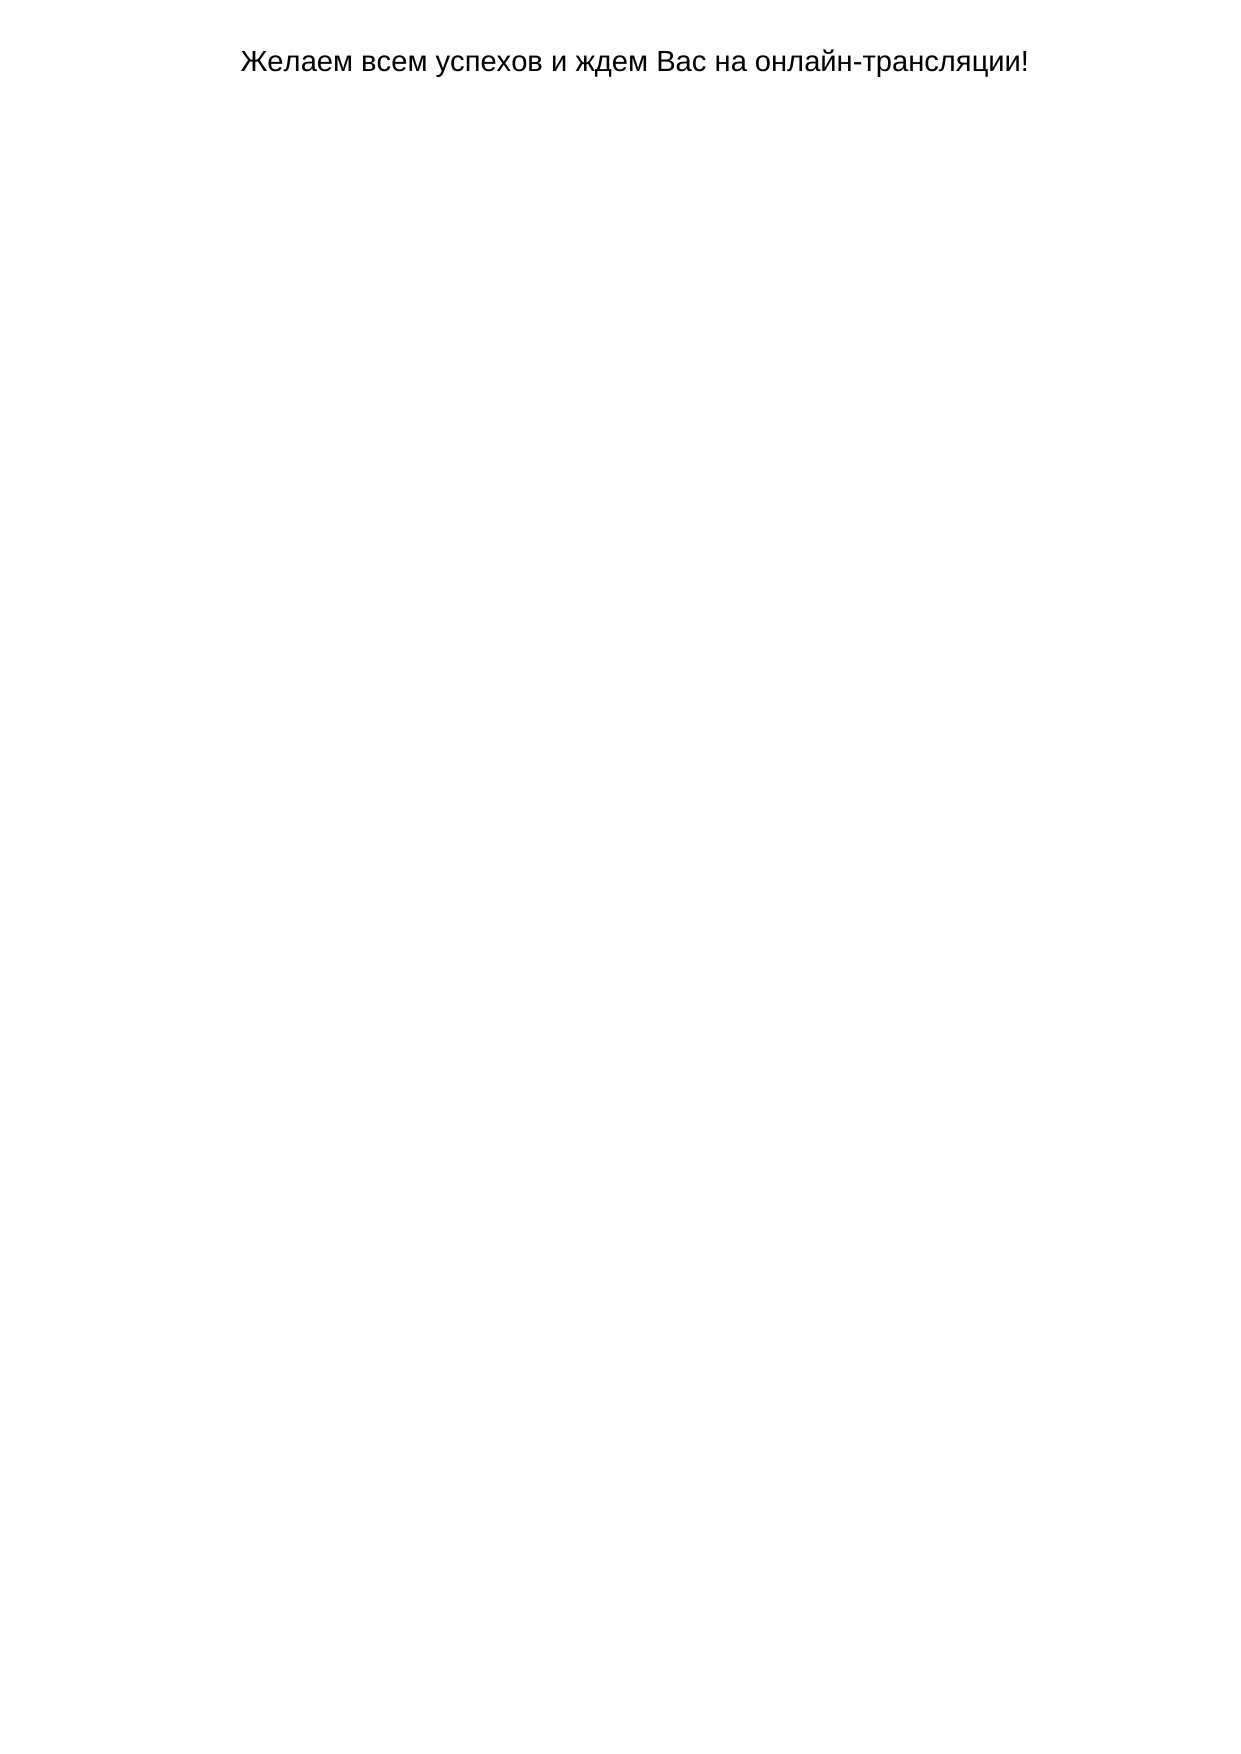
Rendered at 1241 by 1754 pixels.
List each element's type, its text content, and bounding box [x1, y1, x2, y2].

text Желаем всем успехов и ждем Вас на онлайн-трансляции! [89, 44, 1181, 78]
